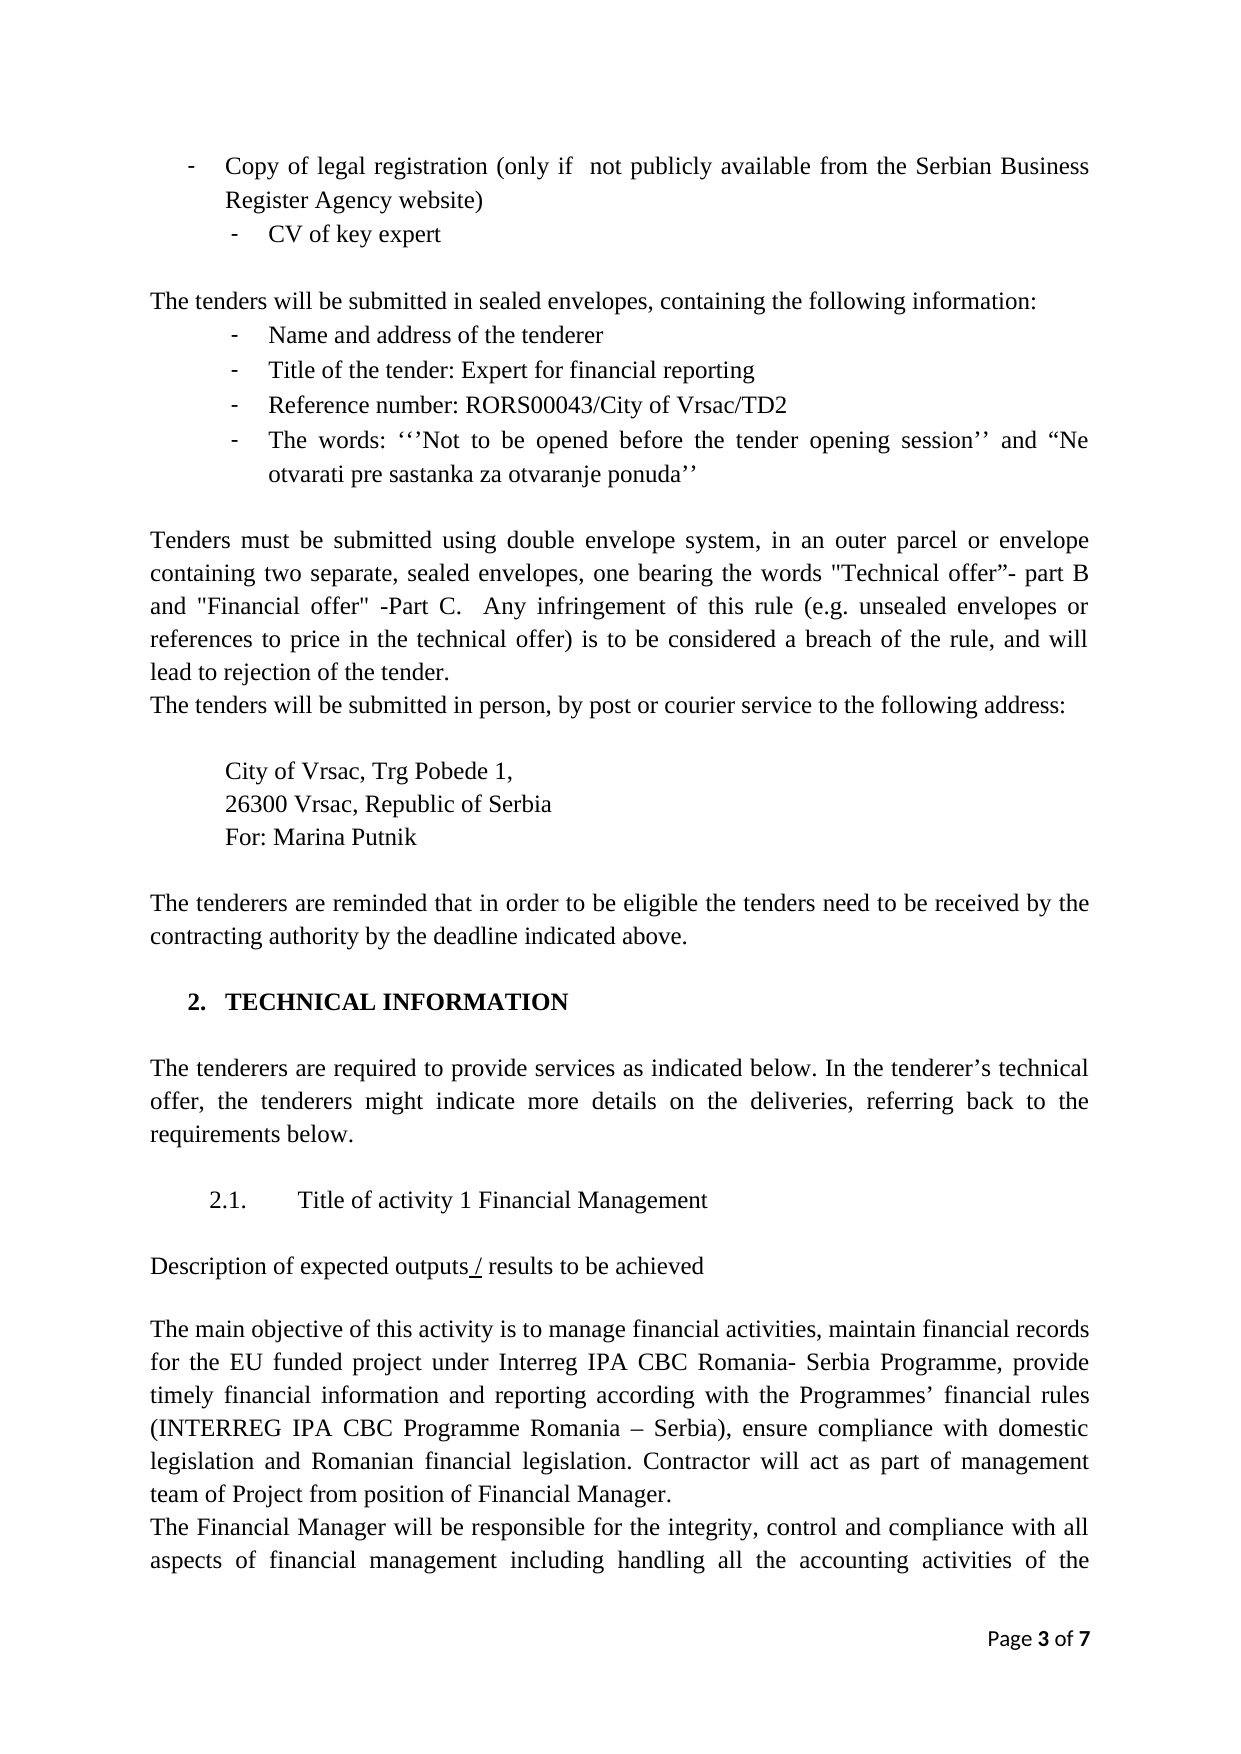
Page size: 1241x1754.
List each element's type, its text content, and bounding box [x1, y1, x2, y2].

list Title of activity 1 Financial Management [209, 1185, 1090, 1214]
text 26300 Vrsac, Republic of Serbia [225, 789, 1090, 818]
list Reference number: RORS00043/City of Vrsac/TD2 [231, 389, 1090, 419]
list Name and address of the tenderer [231, 319, 1090, 349]
text The tenders will be submitted in sealed envelopes, containing the following information: [150, 286, 1090, 314]
list CV of key expert [231, 218, 1090, 248]
text Tenders must be submitted using double envelope system, in an outer parcel or envelope containing two separate, sealed envelopes, one bearing the words "Technical offer”- part B and "Financial offer" -Part C. Any infringement of this rule (e.g. unsealed envelopes or references to price in the technical offer) is to be considered a breach of the rule, and will lead to rejection of the tender. [150, 525, 1090, 686]
text For: Marina Putnik [225, 822, 1090, 851]
text The tenders will be submitted in person, by post or courier service to the following address: [150, 690, 1090, 718]
list TECHNICAL INFORMATION [187, 987, 1090, 1016]
text Description of expected outputs / results to be achieved [150, 1251, 1090, 1280]
text City of Vrsac, Trg Pobede 1, [225, 756, 1090, 784]
list Copy of legal registration (only if not publicly available from the Serbian Business Register Agency website) [187, 150, 1090, 213]
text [150, 1512, 1090, 1574]
text The tenderers are required to provide services as indicated below. In the tenderer’s technical offer, the tenderers might indicate more details on the deliveries, referring back to the requirements below. [150, 1053, 1090, 1148]
list Title of the tender: Expert for financial reporting [231, 354, 1090, 384]
list The words: ‘‘’Not to be opened before the tender opening session’’ and “Ne otvarati pre sastanka za otvaranje ponuda’’ [231, 424, 1090, 487]
text The tenderers are reminded that in order to be eligible the tenders need to be received by the contracting authority by the deadline indicated above. [150, 888, 1090, 950]
text The main objective of this activity is to manage financial activities, maintain financial records for the EU funded project under Interreg IPA CBC Romania- Serbia Programme, provide timely financial information and reporting according with the Programmes’ financial rules (INTERREG IPA CBC Programme Romania – Serbia), ensure compliance with domestic legislation and Romanian financial legislation. Contractor will act as part of management team of Project from position of Financial Manager. [150, 1314, 1090, 1508]
